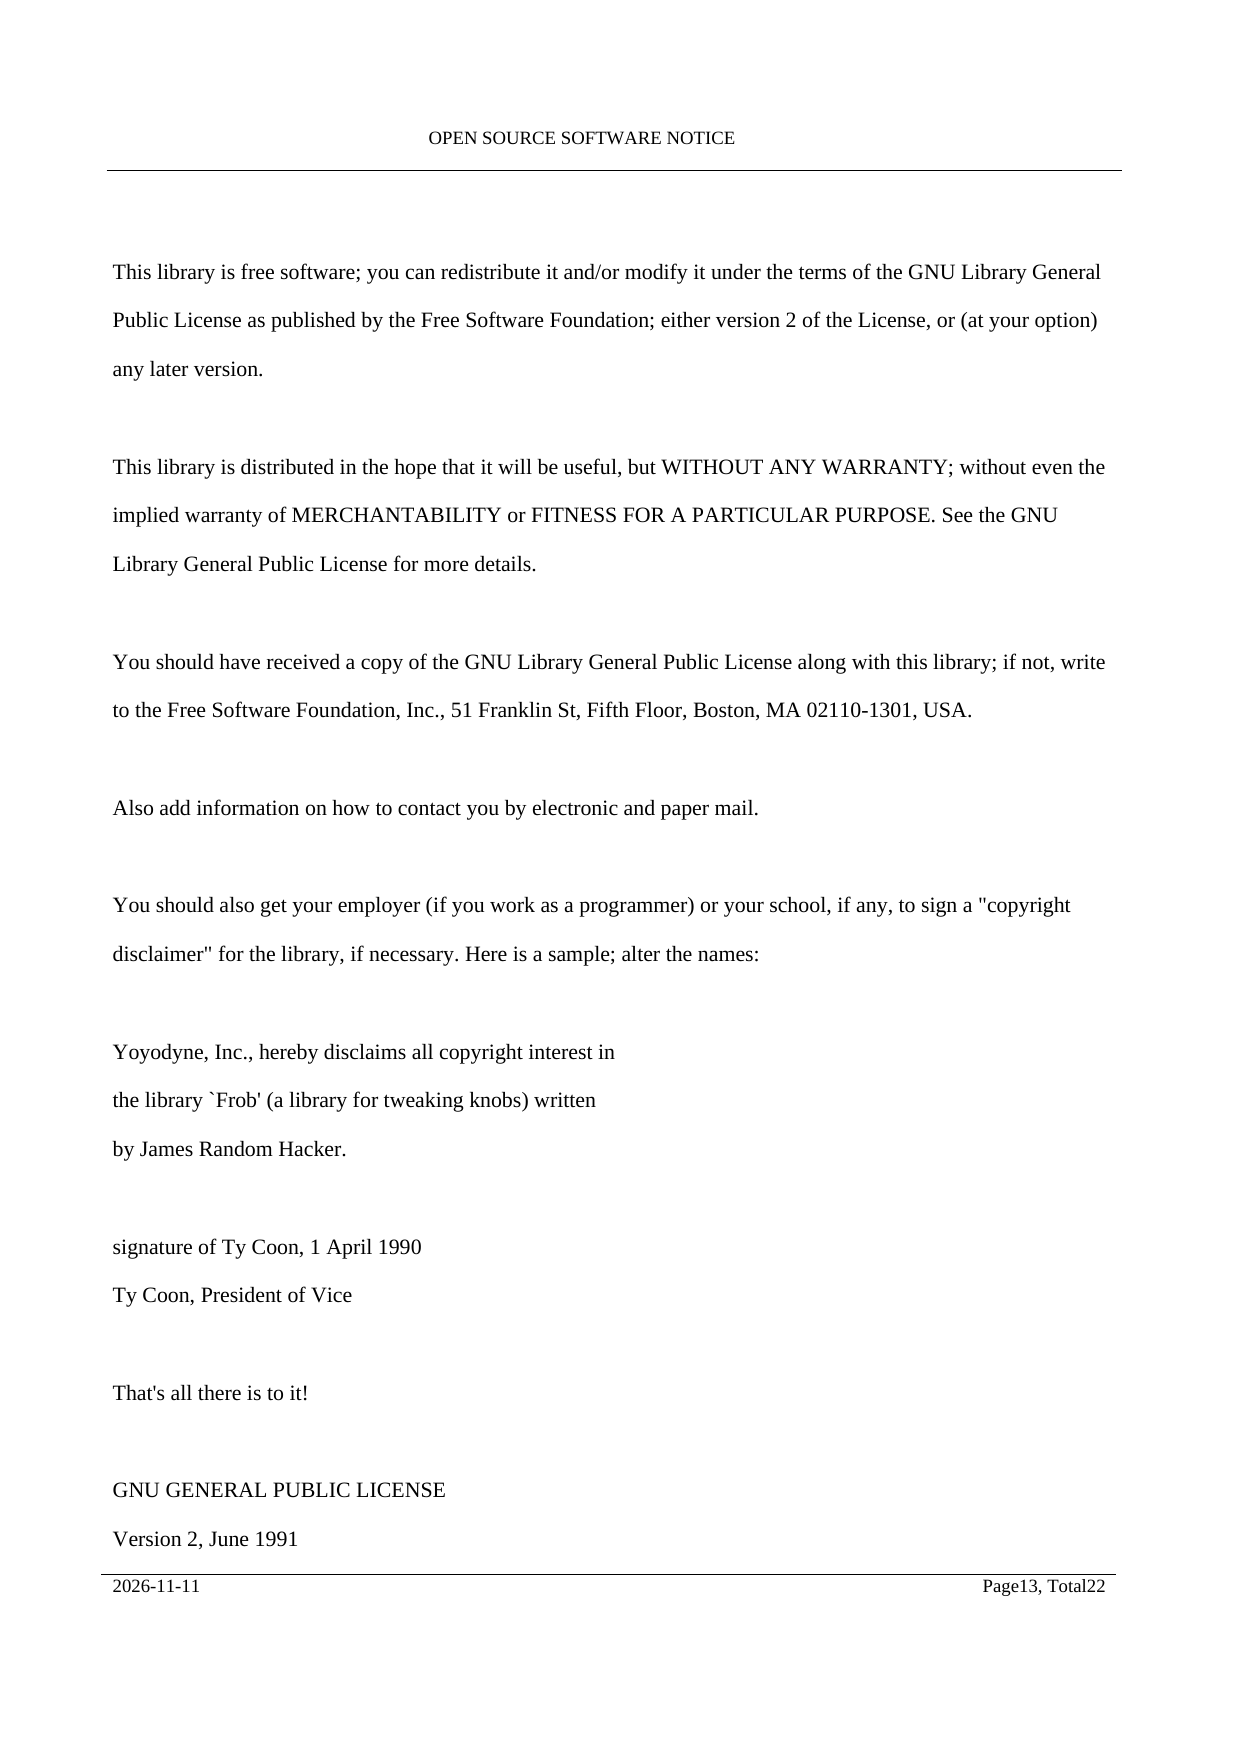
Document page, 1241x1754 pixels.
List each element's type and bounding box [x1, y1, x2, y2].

text [112, 206, 1128, 1555]
